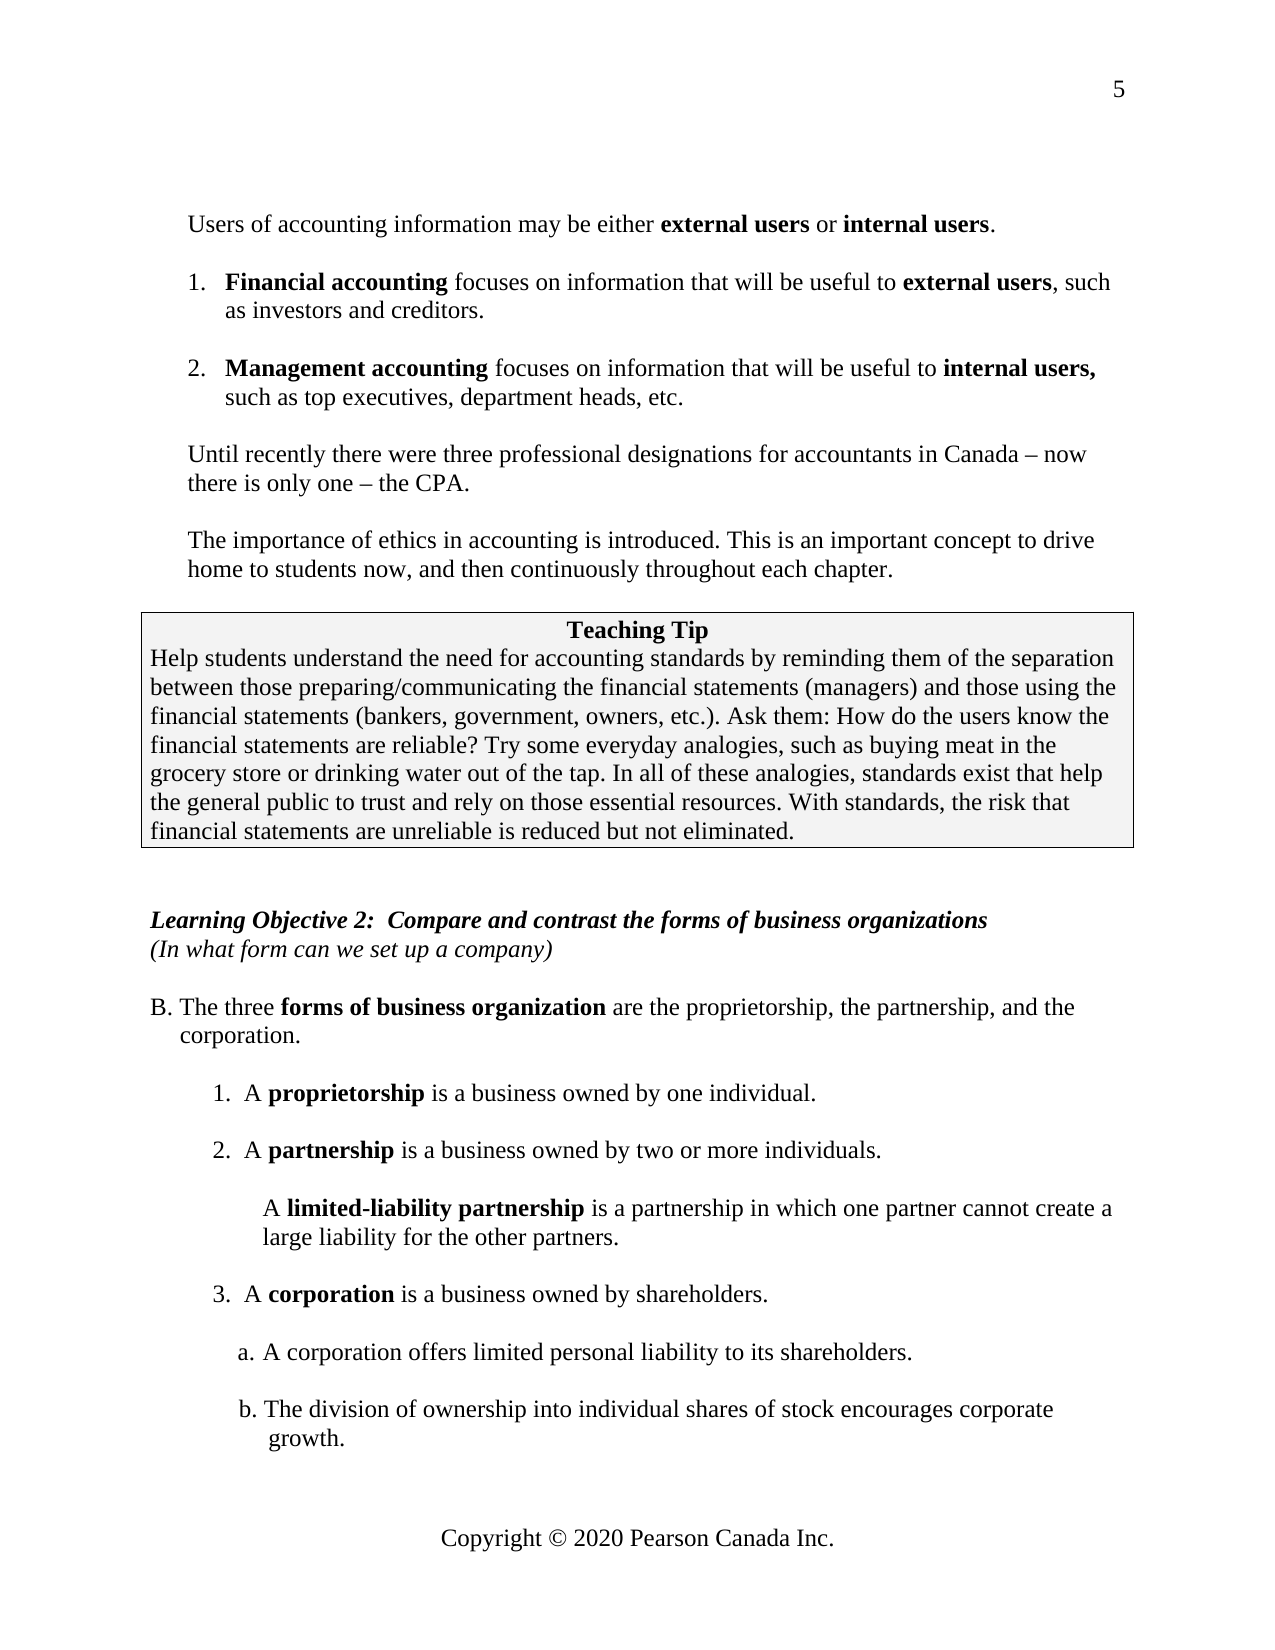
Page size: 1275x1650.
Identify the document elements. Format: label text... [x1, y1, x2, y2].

text The importance of ethics in accounting is introduced. This is an important concept to drive home to students now, and then continuously throughout each chapter. [187, 525, 1125, 583]
text Learning Objective 2: Compare and contrast the forms of business organizations [150, 905, 1125, 934]
text 2. A partnership is a business owned by two or more individuals. [187, 1135, 1125, 1164]
text b. The division of ownership into individual shares of stock encourages corporate growth. [239, 1394, 1125, 1452]
text A limited-liability partnership is a partnership in which one partner cannot create a large liability for the other partners. [225, 1193, 1125, 1250]
text 3. A corporation is a business owned by shareholders. [187, 1279, 1125, 1308]
text Help students understand the need for accounting standards by reminding them of the separation between those preparing/communicating the financial statements (managers) and those using the financial statements (bankers, government, owners, etc.). Ask them: How do the users know the financial statements are reliable? Try some everyday analogies, such as buying meat in the grocery store or drinking water out of the tap. In all of these analogies, standards exist that help the general public to trust and rely on those essential resources. With standards, the risk that financial statements are unreliable is reduced but not eliminated. [142, 640, 1133, 847]
text a. A corporation offers limited personal liability to its shareholders. [225, 1337, 1125, 1365]
text Until recently there were three professional designations for accountants in Canada – now there is only one – the CPA. [150, 439, 1125, 497]
text 1. Financial accounting focuses on information that will be useful to external users, such as investors and creditors. [187, 267, 1125, 324]
text (In what form can we set up a company) [150, 934, 1125, 963]
text B. The three forms of business organization are the proprietorship, the partnership, and the corporation. [150, 992, 1125, 1049]
text Users of accounting information may be either external users or internal users. [150, 209, 1125, 238]
text 1. A proprietorship is a business owned by one individual. [187, 1078, 1125, 1107]
text Teaching Tip [142, 613, 1133, 640]
text 2. Management accounting focuses on information that will be useful to internal users, such as top executives, department heads, etc. [187, 353, 1125, 410]
